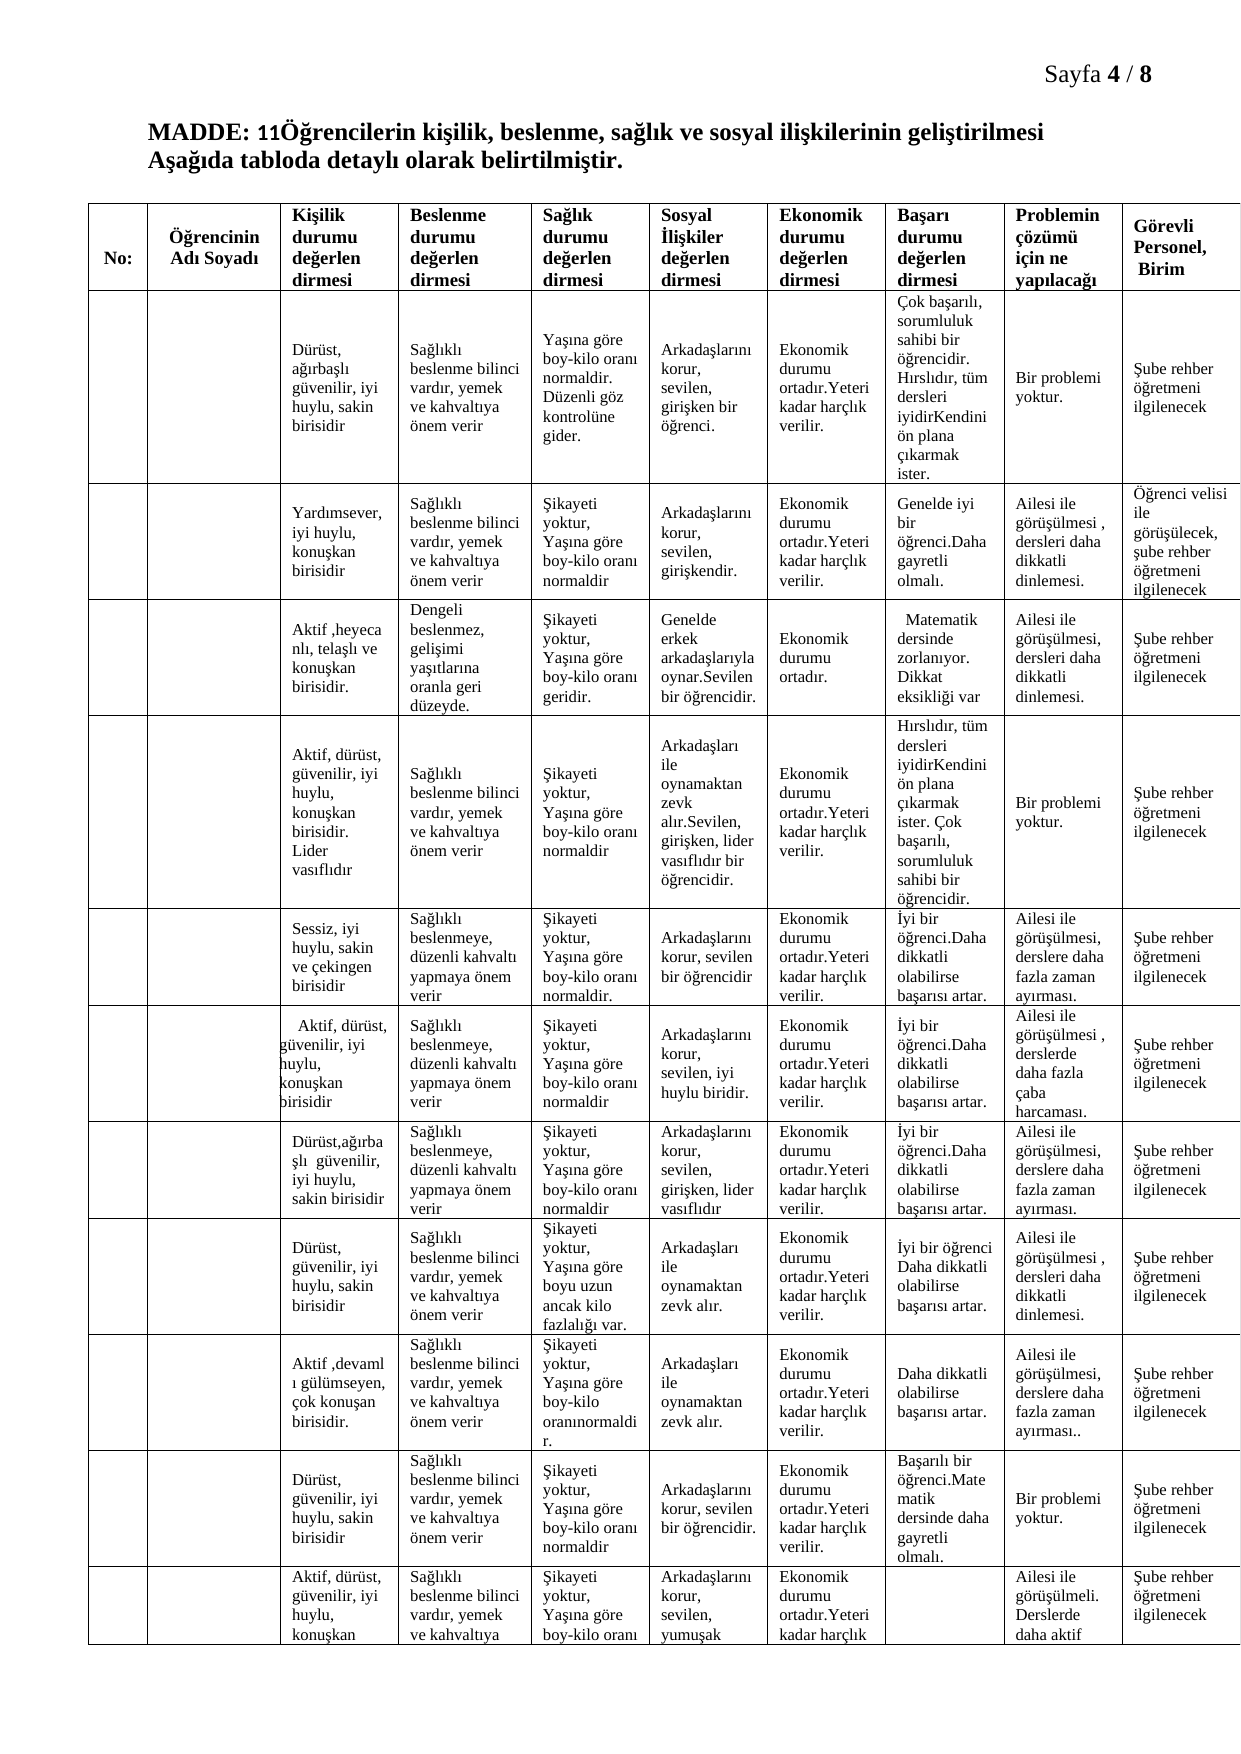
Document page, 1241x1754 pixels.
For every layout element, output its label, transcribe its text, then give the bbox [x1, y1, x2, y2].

table_cell [148, 484, 280, 599]
table_cell [89, 484, 147, 599]
table_cell Şikayeti yoktur, Yaşına göre boy-kilo oranı normaldir [532, 1122, 649, 1218]
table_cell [281, 1567, 398, 1643]
table_cell Arkadaşlarını korur, sevilen bir öğrencidir. [650, 1451, 767, 1566]
table_cell Sağlıklı beslenme bilinci vardır, yemek ve kahvaltıya önem verir [399, 1335, 531, 1450]
table_cell Şikayeti yoktur, Yaşına göre boy-kilo oranınormaldir. [532, 1335, 649, 1450]
table_cell [89, 1122, 147, 1218]
table_cell Şube rehber öğretmeni ilgilenecek [1123, 909, 1240, 1005]
table_cell Şube rehber öğretmeni ilgilenecek [1123, 716, 1240, 908]
table_cell Ekonomik durumu ortadır.Yeteri kadar harçlık verilir. [768, 1006, 885, 1121]
table_cell [148, 1335, 280, 1450]
table_cell Sağlıklı beslenme bilinci vardır, yemek ve kahvaltıya önem verir [399, 291, 531, 483]
table_cell [148, 1451, 280, 1566]
table_header Başarı durumu değerlen dirmesi [886, 204, 1004, 290]
table_cell Sağlıklı beslenme bilinci vardır, yemek ve kahvaltıya önem verir [399, 484, 531, 599]
table_cell Şube rehber öğretmeni ilgilenecek [1123, 1335, 1240, 1450]
table_header Beslenme durumu değerlen dirmesi [399, 204, 531, 290]
table_cell [89, 1567, 147, 1643]
table_cell [148, 1122, 280, 1218]
table_cell Genelde iyi bir öğrenci.Daha gayretli olmalı. [886, 484, 1004, 599]
table_cell [89, 1335, 147, 1450]
table_cell Arkadaşlarını korur, sevilen, girişkendir. [650, 484, 767, 599]
table_header Sağlık durumu değerlen dirmesi [532, 204, 649, 290]
table_header Öğrencinin Adı Soyadı [148, 204, 280, 290]
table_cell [1123, 1567, 1240, 1643]
table_cell Hırslıdır, tüm dersleri iyidirKendini ön plana çıkarmak ister. Çok başarılı, sorumluluk sahibi bir öğrencidir. [886, 716, 1004, 908]
table_cell Şube rehber öğretmeni ilgilenecek [1123, 600, 1240, 715]
table_cell [148, 909, 280, 1005]
table_cell Dürüst, ağırbaşlı güvenilir, iyi huylu, sakin birisidir [281, 291, 398, 483]
table_cell Şube rehber öğretmeni ilgilenecek [1123, 1219, 1240, 1334]
table_cell Dürüst,ağırbaşlı güvenilir, iyi huylu, sakin birisidir [281, 1122, 398, 1218]
table_cell Arkadaşları ile oynamaktan zevk alır.Sevilen, girişken, lider vasıflıdır bir öğrencidir. [650, 716, 767, 908]
table_cell [89, 291, 147, 483]
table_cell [650, 1567, 767, 1643]
table_cell Ekonomik durumu ortadır.Yeteri kadar harçlık verilir. [768, 1451, 885, 1566]
table_cell Sağlıklı beslenme bilinci vardır, yemek ve kahvaltıya önem verir [399, 1219, 531, 1334]
table_cell Bir problemi yoktur. [1005, 291, 1122, 483]
table_cell Aktif ,devamlı gülümseyen, çok konuşan birisidir. [281, 1335, 398, 1450]
table_cell Bir problemi yoktur. [1005, 716, 1122, 908]
table_cell Aktif, dürüst, güvenilir, iyi huylu, konuşkan birisidir [281, 1006, 398, 1121]
table_cell Arkadaşlarını korur, sevilen, girişken, lider vasıflıdır [650, 1122, 767, 1218]
table_cell Sağlıklı beslenme bilinci vardır, yemek ve kahvaltıya önem verir [399, 716, 531, 908]
table_cell Sessiz, iyi huylu, sakin ve çekingen birisidir [281, 909, 398, 1005]
table_cell Çok başarılı, sorumluluk sahibi bir öğrencidir. Hırslıdır, tüm dersleri iyidirKendini ön plana çıkarmak ister. [886, 291, 1004, 483]
table_cell [148, 716, 280, 908]
table_cell Daha dikkatli olabilirse başarısı artar. [886, 1335, 1004, 1450]
table_cell [148, 291, 280, 483]
table_cell İyi bir öğrenci.Daha dikkatli olabilirse başarısı artar. [886, 909, 1004, 1005]
table_cell Arkadaşları ile oynamaktan zevk alır. [650, 1219, 767, 1334]
table_cell Arkadaşlarını korur, sevilen, iyi huylu biridir. [650, 1006, 767, 1121]
table_cell Yardımsever, iyi huylu, konuşkan birisidir [281, 484, 398, 599]
table_cell Aktif ,heyecanlı, telaşlı ve konuşkan birisidir. [281, 600, 398, 715]
table_cell Sağlıklı beslenme bilinci vardır, yemek ve kahvaltıya önem verir [399, 1451, 531, 1566]
table_cell Dürüst, güvenilir, iyi huylu, sakin birisidir [281, 1219, 398, 1334]
table_cell Dengeli beslenmez, gelişimi yaşıtlarına oranla geri düzeyde. [399, 600, 531, 715]
table_cell [886, 1567, 1004, 1643]
table_header Ekonomik durumu değerlen dirmesi [768, 204, 885, 290]
table_cell Yaşına göre boy-kilo oranı normaldir. Düzenli göz kontrolüne gider. [532, 291, 649, 483]
table_header Sosyal İlişkiler değerlen dirmesi [650, 204, 767, 290]
table_header Görevli Personel, Birim [1123, 204, 1240, 290]
table_cell Matematik dersinde zorlanıyor. Dikkat eksikliği var [886, 600, 1004, 715]
table_cell İyi bir öğrenci Daha dikkatli olabilirse başarısı artar. [886, 1219, 1004, 1334]
table_cell [89, 600, 147, 715]
table_cell Sağlıklı beslenmeye, düzenli kahvaltı yapmaya önem verir [399, 1006, 531, 1121]
table_cell Ekonomik durumu ortadır. [768, 600, 885, 715]
table_cell Sağlıklı beslenmeye, düzenli kahvaltı yapmaya önem verir [399, 1122, 531, 1218]
table_cell Dürüst, güvenilir, iyi huylu, sakin birisidir [281, 1451, 398, 1566]
table_cell Ekonomik durumu ortadır.Yeteri kadar harçlık verilir. [768, 291, 885, 483]
table_cell İyi bir öğrenci.Daha dikkatli olabilirse başarısı artar. [886, 1122, 1004, 1218]
table_cell Ekonomik durumu ortadır.Yeteri kadar harçlık verilir. [768, 909, 885, 1005]
table_cell Şikayeti yoktur, Yaşına göre boy-kilo oranı normaldir [532, 484, 649, 599]
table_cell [399, 1567, 531, 1643]
table_cell Başarılı bir öğrenci.Matematik dersinde daha gayretli olmalı. [886, 1451, 1004, 1566]
table_cell Ekonomik durumu ortadır.Yeteri kadar harçlık verilir. [768, 1219, 885, 1334]
table_cell Arkadaşları ile oynamaktan zevk alır. [650, 1335, 767, 1450]
table_cell [148, 600, 280, 715]
table_cell Ailesi ile görüşülmesi, derslere daha fazla zaman ayırması. [1005, 1122, 1122, 1218]
table_cell [148, 1006, 280, 1121]
table_cell [89, 1006, 147, 1121]
table_cell Şikayeti yoktur, Yaşına göre boy-kilo oranı geridir. [532, 600, 649, 715]
table_header Problemin çözümü için ne yapılacağı [1005, 204, 1122, 290]
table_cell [532, 1567, 649, 1643]
table_cell Ailesi ile görüşülmesi ,dersleri daha dikkatli dinlemesi. [1005, 484, 1122, 599]
table_cell [89, 909, 147, 1005]
table_cell [89, 1219, 147, 1334]
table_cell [1005, 1567, 1122, 1643]
table_header No: [89, 204, 147, 290]
table_cell [89, 1451, 147, 1566]
table_cell [148, 1567, 280, 1643]
table_cell İyi bir öğrenci.Daha dikkatli olabilirse başarısı artar. [886, 1006, 1004, 1121]
table_cell Ekonomik durumu ortadır.Yeteri kadar harçlık verilir. [768, 1122, 885, 1218]
table_cell Ekonomik durumu ortadır.Yeteri kadar harçlık verilir. [768, 716, 885, 908]
table_header Kişilik durumu değerlen dirmesi [281, 204, 398, 290]
table_cell Şube rehber öğretmeni ilgilenecek [1123, 1006, 1240, 1121]
table_cell Şube rehber öğretmeni ilgilenecek [1123, 291, 1240, 483]
table_cell Ailesi ile görüşülmesi, dersleri daha dikkatli dinlemesi. [1005, 600, 1122, 715]
table_cell Şube rehber öğretmeni ilgilenecek [1123, 1451, 1240, 1566]
table_cell Şikayeti yoktur, Yaşına göre boyu uzun ancak kilo fazlalığı var. [532, 1219, 649, 1334]
list Aşağıda tabloda detaylı olarak belirtilmiştir. [148, 146, 1152, 174]
table_cell Ailesi ile görüşülmesi, derslere daha fazla zaman ayırması.. [1005, 1335, 1122, 1450]
table_cell Arkadaşlarını korur, sevilen, girişken bir öğrenci. [650, 291, 767, 483]
table_cell Ailesi ile görüşülmesi, derslere daha fazla zaman ayırması. [1005, 909, 1122, 1005]
table_cell [89, 716, 147, 908]
table_cell Şikayeti yoktur, Yaşına göre boy-kilo oranı normaldir [532, 1451, 649, 1566]
table_cell Ailesi ile görüşülmesi ,derslerde daha fazla çaba harcaması. [1005, 1006, 1122, 1121]
table_cell Genelde erkek arkadaşlarıyla oynar.Sevilen bir öğrencidir. [650, 600, 767, 715]
table_cell Aktif, dürüst, güvenilir, iyi huylu, konuşkan birisidir. Lider vasıflıdır [281, 716, 398, 908]
table_cell Şikayeti yoktur, Yaşına göre boy-kilo oranı normaldir [532, 1006, 649, 1121]
table_cell Sağlıklı beslenmeye, düzenli kahvaltı yapmaya önem verir [399, 909, 531, 1005]
table_cell Arkadaşlarını korur, sevilen bir öğrencidir [650, 909, 767, 1005]
table_cell Ailesi ile görüşülmesi ,dersleri daha dikkatli dinlemesi. [1005, 1219, 1122, 1334]
table_cell Şikayeti yoktur, Yaşına göre boy-kilo oranı normaldir. [532, 909, 649, 1005]
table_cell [768, 1567, 885, 1643]
table_cell Ekonomik durumu ortadır.Yeteri kadar harçlık verilir. [768, 484, 885, 599]
table_cell Öğrenci velisi ile görüşülecek, şube rehber öğretmeni ilgilenecek [1123, 484, 1240, 599]
list MADDE: 11Öğrencilerin kişilik, beslenme, sağlık ve sosyal ilişkilerinin geliştirilmesi [148, 117, 1152, 146]
table_cell [148, 1219, 280, 1334]
table_cell Ekonomik durumu ortadır.Yeteri kadar harçlık verilir. [768, 1335, 885, 1450]
table_cell Şube rehber öğretmeni ilgilenecek [1123, 1122, 1240, 1218]
table_cell Bir problemi yoktur. [1005, 1451, 1122, 1566]
table_cell Şikayeti yoktur, Yaşına göre boy-kilo oranı normaldir [532, 716, 649, 908]
